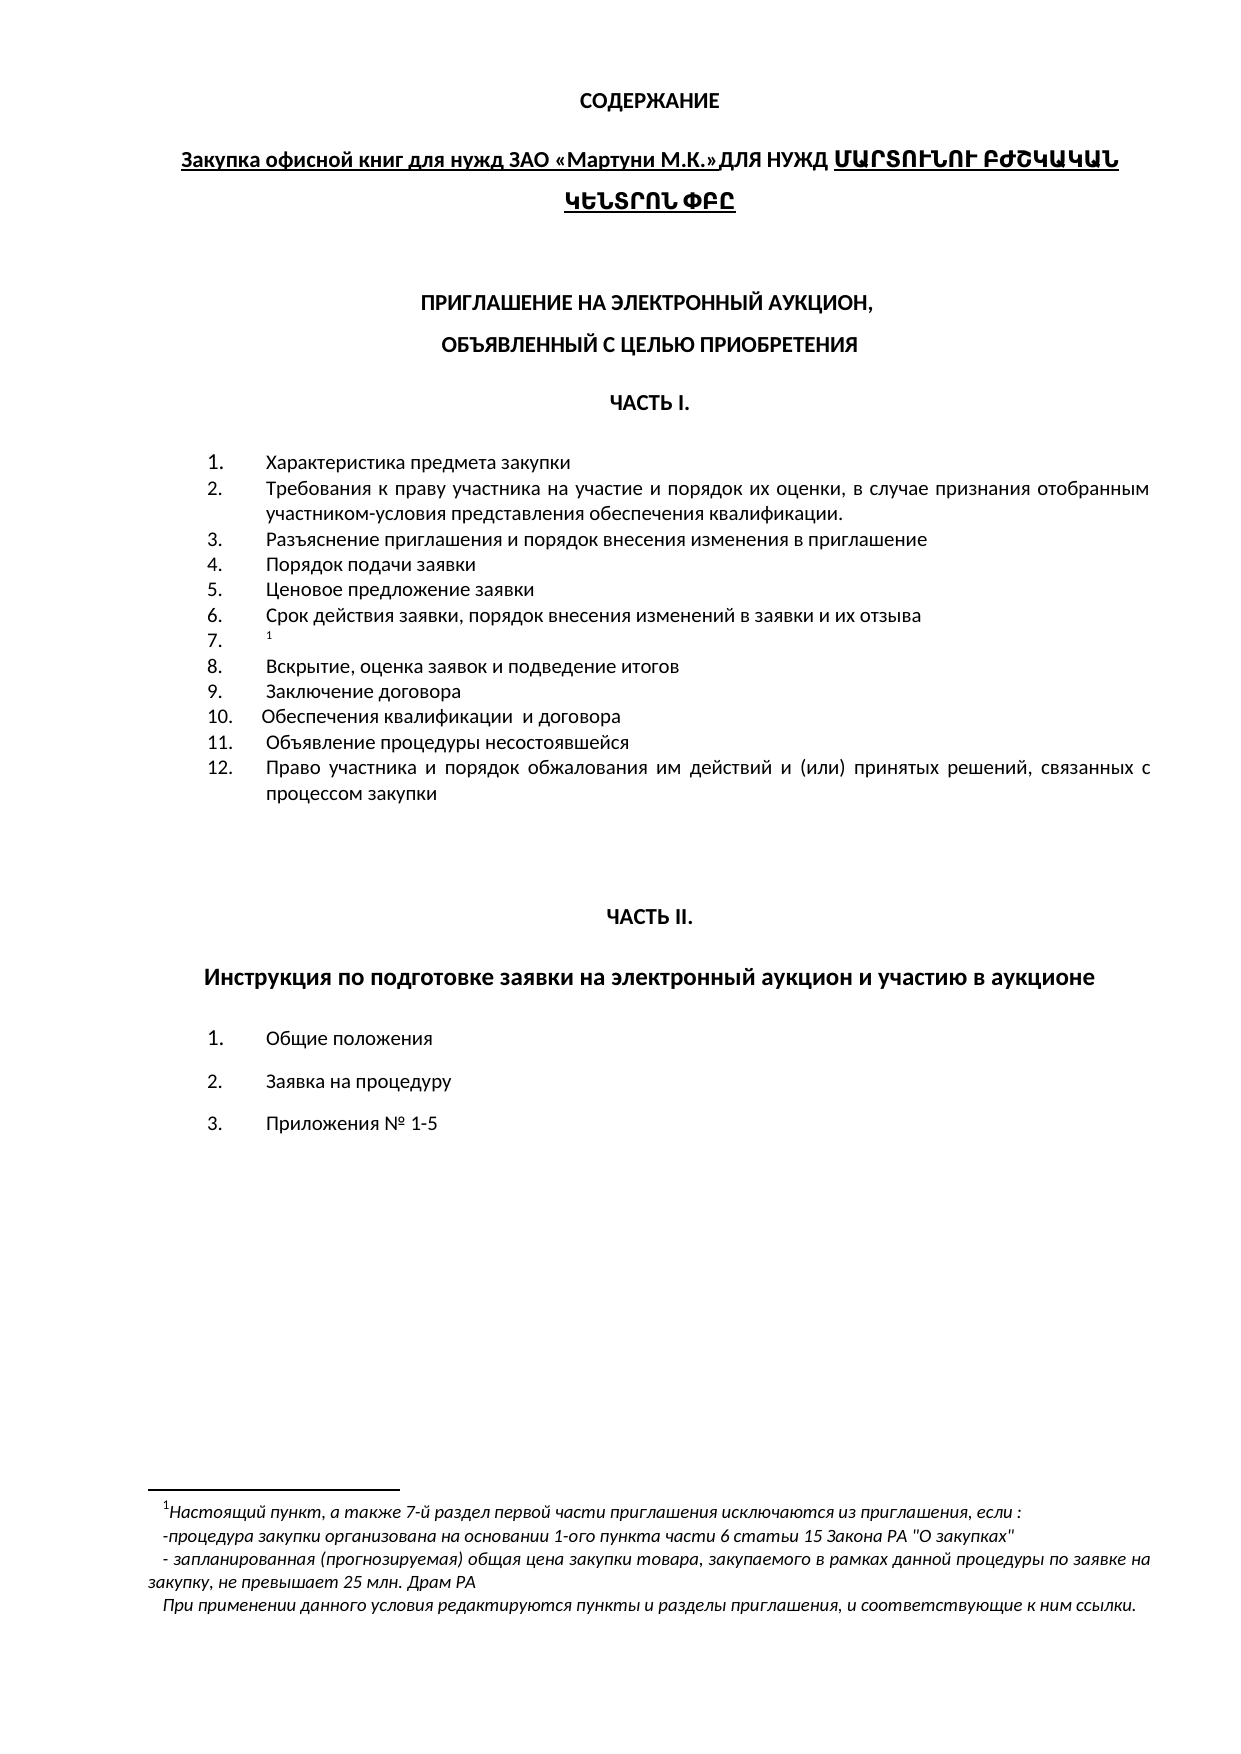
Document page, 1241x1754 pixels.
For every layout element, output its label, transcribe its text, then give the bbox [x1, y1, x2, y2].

text 5. Ценовое предложение заявки [207, 577, 1152, 602]
text Инструкция по подготовке заявки на электронный аукцион и участию в аукционе [148, 961, 1152, 991]
text Закупка офисной книг для нужд ЗАО «Мартуни М.К.»ДЛЯ НУЖД ՄԱՐՏՈՒՆՈՒ ԲԺՇԿԱԿԱՆ ԿԵՆՏՐՈՆ ՓԲԸ [148, 145, 1152, 215]
text 11. Объявление процедуры несостоявшейся [207, 729, 1152, 754]
text ПРИГЛАШЕНИЕ НА ЭЛЕКТРОННЫЙ АУКЦИОН, ОБЪЯВЛЕННЫЙ С ЦЕЛЬЮ ПРИОБРЕТЕНИЯ [148, 288, 1152, 358]
text 7. [207, 627, 1152, 653]
text 2. Требования к праву участника на участие и порядок их оценки, в случае признания отобранным участником-условия представления обеспечения квалификации. [207, 475, 1152, 526]
text ЧАСТЬ II. [148, 902, 1152, 930]
text 8. Вскрытие, оценка заявок и подведение итогов [207, 653, 1152, 678]
text 3. Разъяснение приглашения и порядок внесения изменения в приглашение [207, 526, 1152, 551]
text ЧАСТЬ I. [148, 388, 1152, 416]
text 1. Общие положения [207, 1023, 1152, 1051]
text 6. Срок действия заявки, порядок внесения изменений в заявки и их отзыва [207, 602, 1152, 627]
text 3. Приложения № 1-5 [207, 1110, 1152, 1135]
text 9. Заключение договора [207, 678, 1152, 704]
text 1. Характеристика предмета закупки [207, 447, 1152, 475]
text СОДЕРЖАНИЕ [148, 86, 1152, 114]
text 10. Обеспечения квалификации и договора [207, 704, 1152, 729]
text 4. Порядок подачи заявки [207, 551, 1152, 577]
text 12. Право участника и порядок обжалования им действий и (или) принятых решений, связанных с процессом закупки [207, 754, 1152, 805]
text 2. Заявка на процедуру [207, 1068, 1152, 1093]
